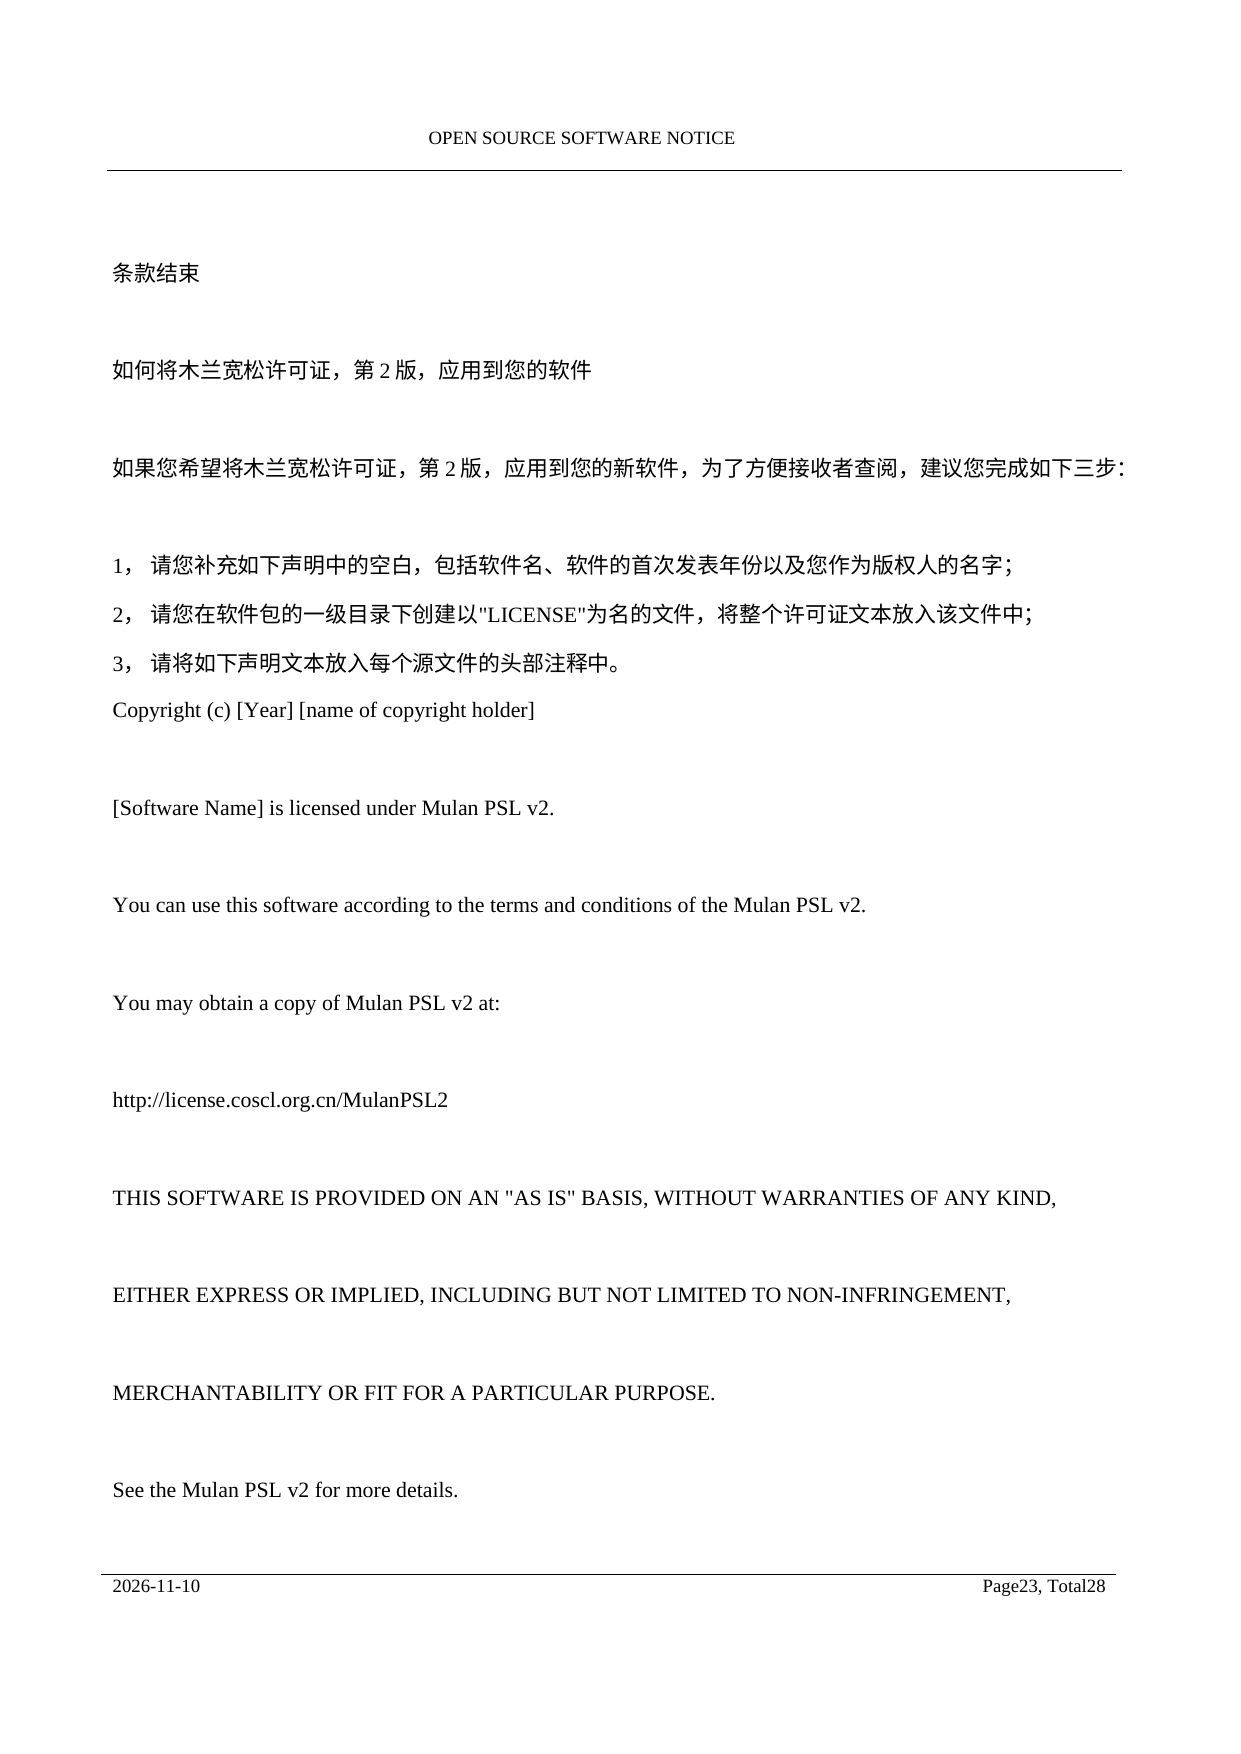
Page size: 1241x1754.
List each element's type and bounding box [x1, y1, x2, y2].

text [112, 206, 1128, 1506]
